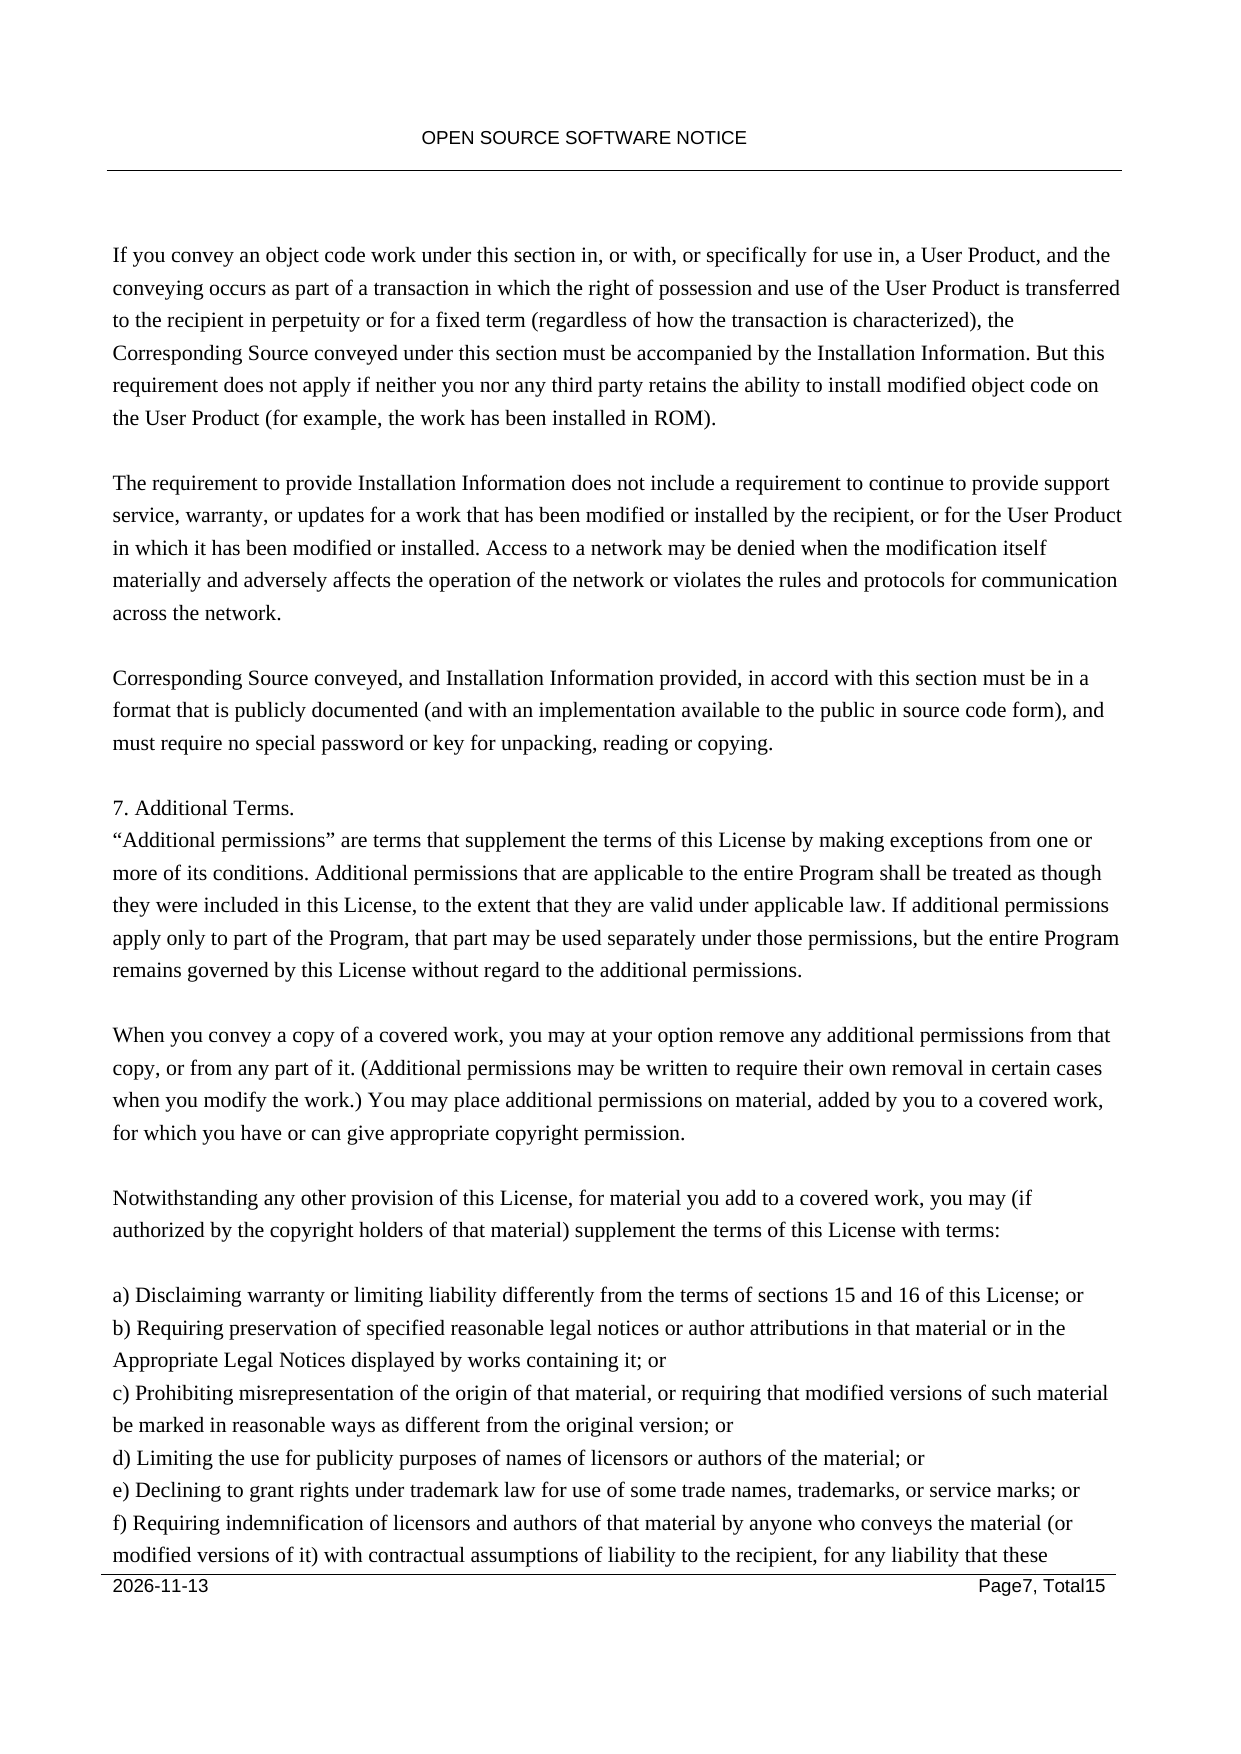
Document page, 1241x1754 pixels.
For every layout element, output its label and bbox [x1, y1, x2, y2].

text [112, 206, 1128, 1571]
